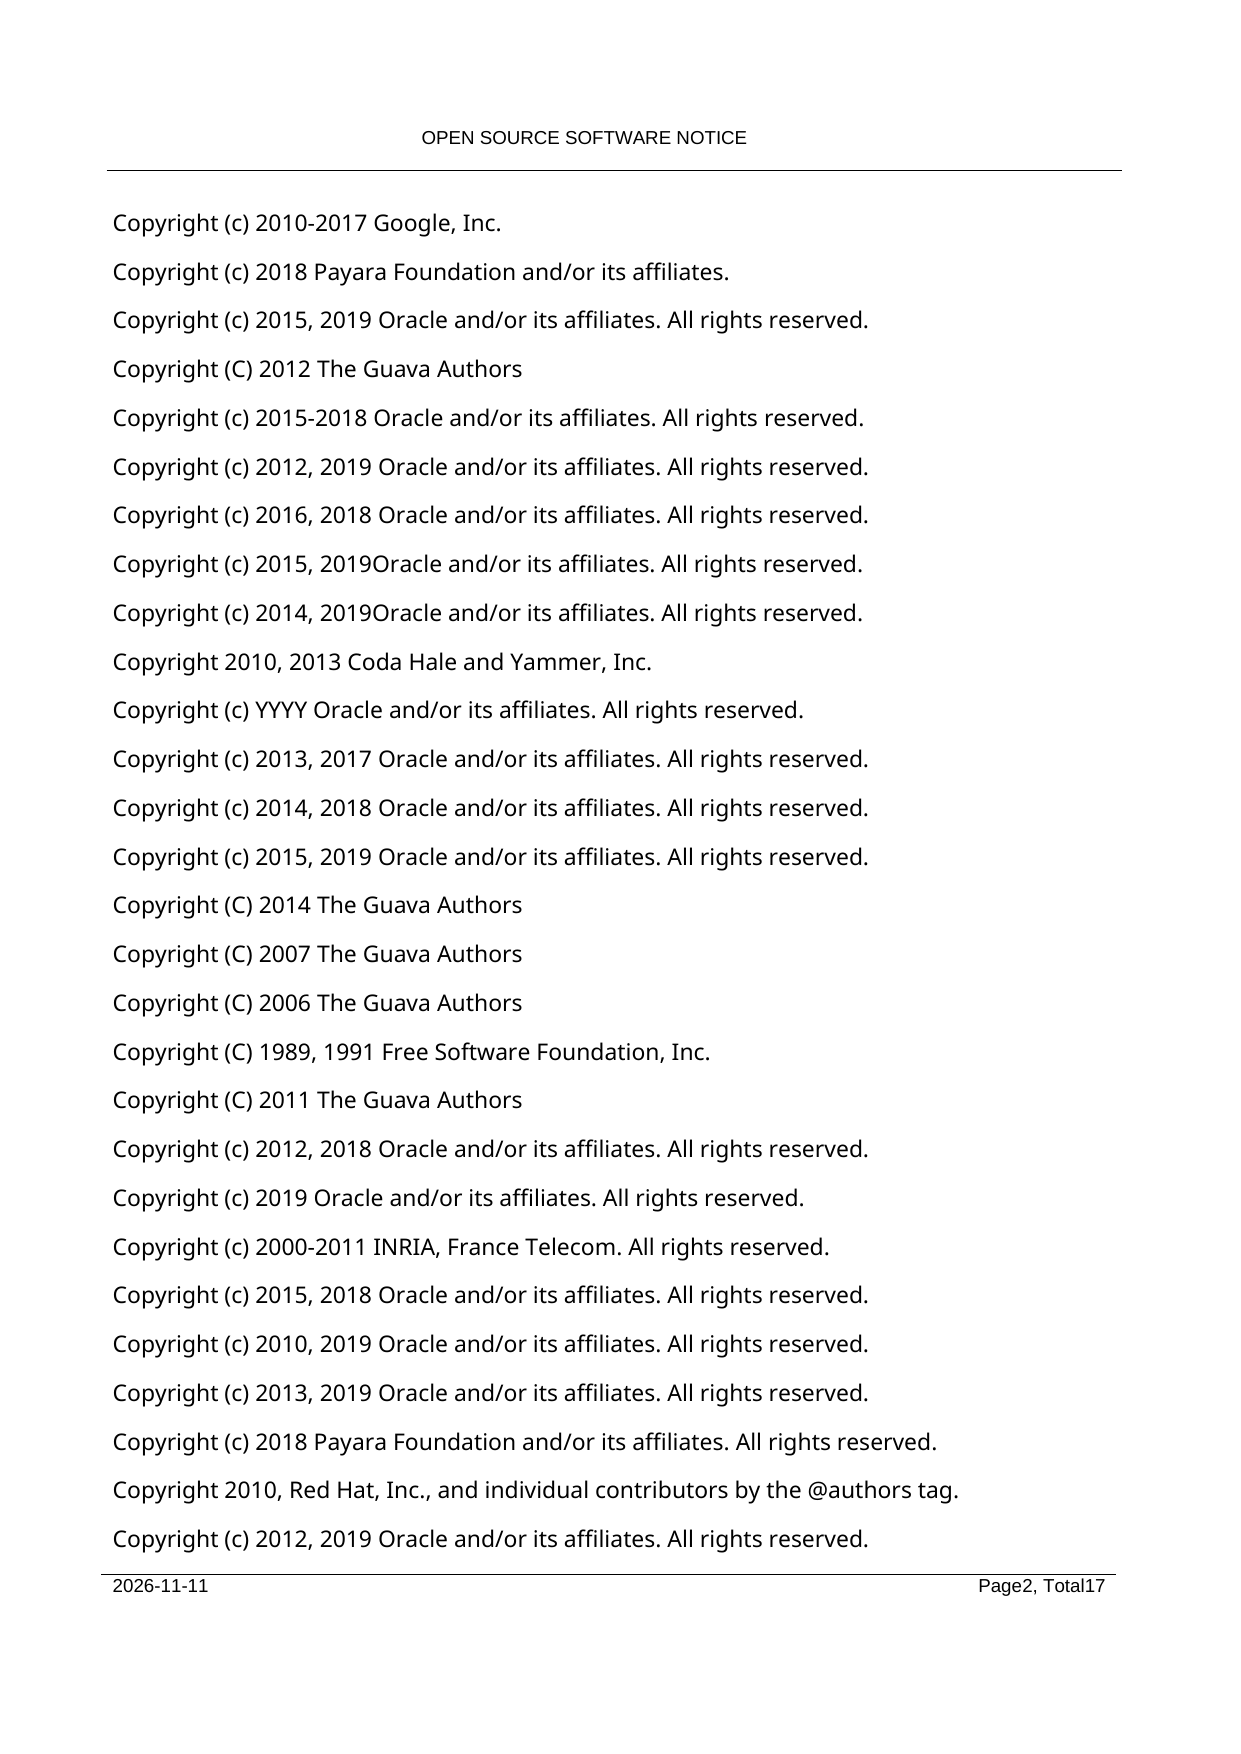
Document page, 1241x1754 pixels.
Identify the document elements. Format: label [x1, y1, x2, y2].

text [112, 206, 1128, 1555]
